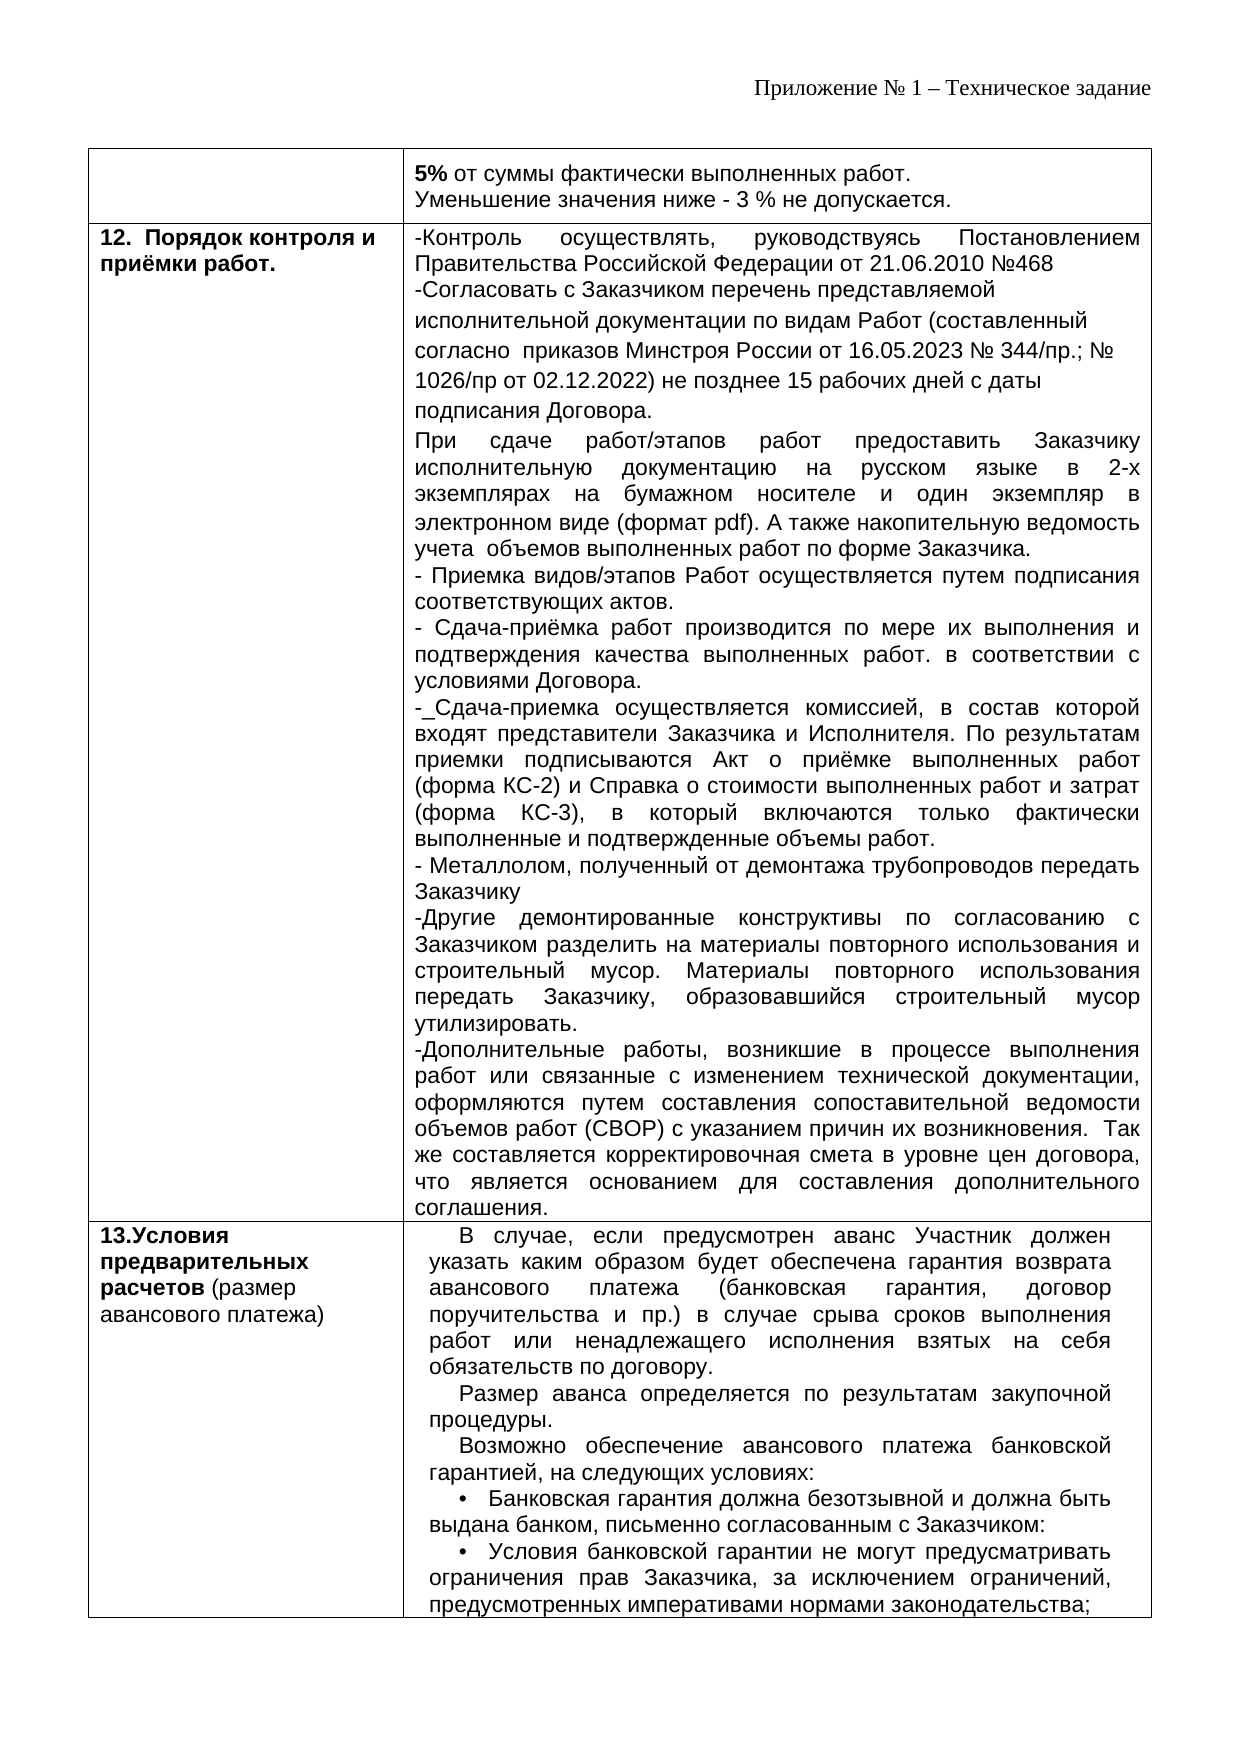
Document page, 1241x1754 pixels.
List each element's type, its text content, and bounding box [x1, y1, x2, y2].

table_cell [404, 1222, 1151, 1617]
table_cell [89, 149, 403, 223]
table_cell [89, 1222, 403, 1617]
table_cell 12._Порядок контроля и приёмки работ. [89, 224, 403, 1221]
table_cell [404, 149, 1151, 223]
table_cell -Контроль осуществлять, руководствуясь Постановлением Правительства Российской Федерации от 21.06.2010 №468 -Согласовать с Заказчиком перечень представляемой исполнительной документации по видам Работ (составленный согласно приказов Минстроя России от 16.05.2023 № 344/пр.; № 1026/пр от 02.12.2022) не позднее 15 рабочих дней с даты подписания Договора. При сдаче работ/этапов работ предоставить Заказчику исполнительную документацию на русском языке в 2-х экземплярах на бумажном носителе и один экземпляр в электронном виде (формат pdf). А также накопительную ведомость учета объемов выполненных работ по форме Заказчика. - Приемка видов/этапов Работ осуществляется путем подписания соответствующих актов. - Сдача-приёмка работ производится по мере их выполнения и подтверждения качества выполненных работ. в соответствии с условиями Договора. -_Сдача-приемка осуществляется комиссией, в состав которой входят представители Заказчика и Исполнителя. По результатам приемки подписываются Акт о приёмке выполненных работ (форма КС-2) и Справка о стоимости выполненных работ и затрат (форма КС-3), в который включаются только фактически выполненные и подтвержденные объемы работ. - Металлолом, полученный от демонтажа трубопроводов передать Заказчику -Другие демонтированные конструктивы по согласованию с Заказчиком разделить на материалы повторного использования и строительный мусор. Материалы повторного использования передать Заказчику, образовавшийся строительный мусор утилизировать. -Дополнительные работы, возникшие в процессе выполнения работ или связанные с изменением технической документации, оформляются путем составления сопоставительной ведомости объемов работ (СВОР) с указанием причин их возникновения. Так же составляется корректировочная смета в уровне цен договора, что является основанием для составления дополнительного соглашения. [404, 224, 1151, 1221]
